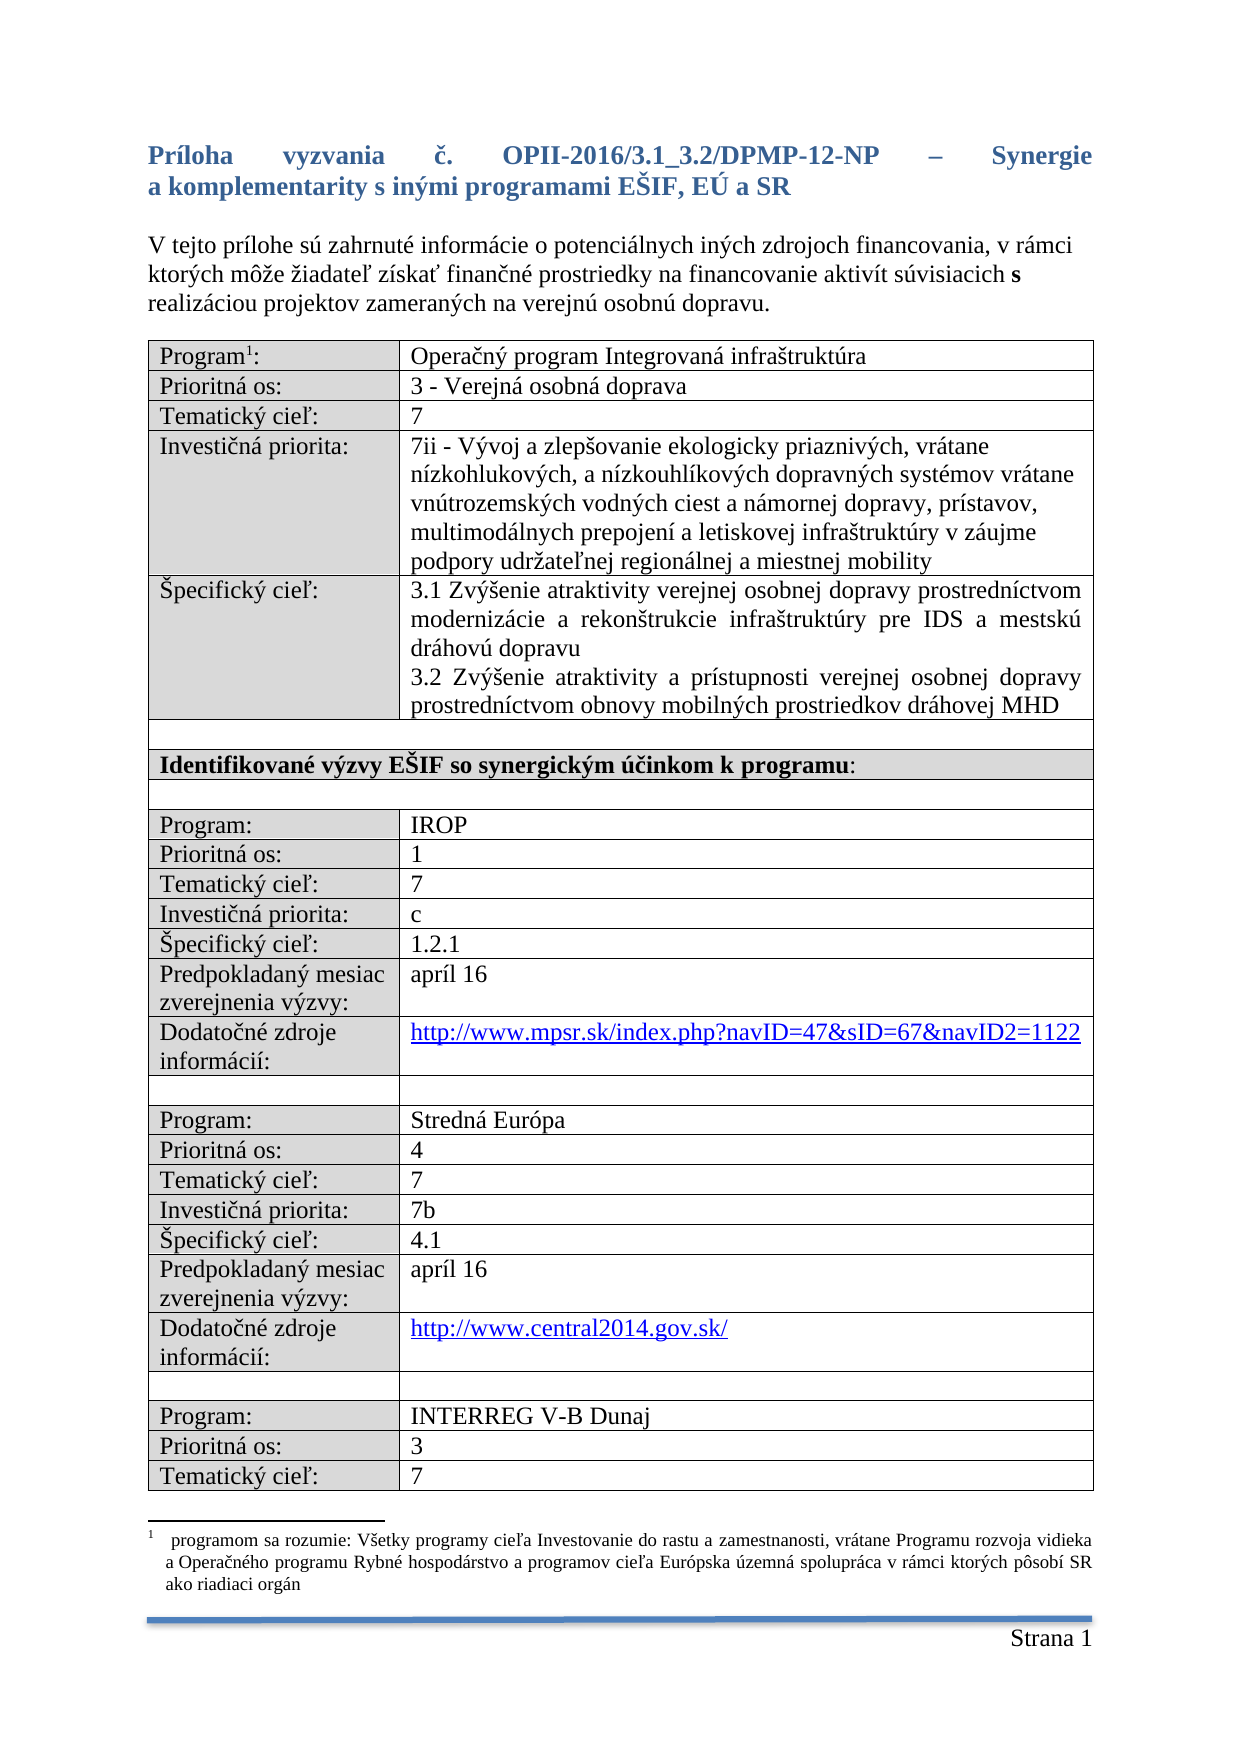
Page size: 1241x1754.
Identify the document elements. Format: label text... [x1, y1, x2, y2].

table_cell Predpokladaný mesiac zverejnenia výzvy: [149, 1255, 399, 1312]
table_cell c [400, 899, 1093, 928]
text V tejto prílohe sú zahrnuté informácie o potenciálnych iných zdrojoch financovania, v rámci [148, 230, 1093, 259]
table_cell Tematický cieľ: [149, 401, 399, 430]
table_cell Investičná priorita: [149, 1195, 399, 1224]
table_cell Program: [149, 1401, 399, 1430]
table_cell 7 [400, 869, 1093, 898]
table_cell 3 [400, 1431, 1093, 1460]
table_cell Špecifický cieľ: [149, 576, 399, 719]
table_cell [149, 1076, 399, 1104]
table_cell Špecifický cieľ: [149, 1225, 399, 1253]
table_cell INTERREG V-B Dunaj [400, 1401, 1093, 1430]
table_cell 7 [400, 401, 1093, 430]
table_cell 1 [400, 840, 1093, 868]
table_cell Prioritná os: [149, 1135, 399, 1164]
table_cell Predpokladaný mesiac zverejnenia výzvy: [149, 959, 399, 1016]
table_cell 7b [400, 1195, 1093, 1224]
table_cell 1.2.1 [400, 929, 1093, 958]
table_cell Tematický cieľ: [149, 1165, 399, 1194]
table_cell Program: [149, 810, 399, 838]
table_cell Dodatočné zdroje informácií: [149, 1017, 399, 1075]
text ktorých môže žiadateľ získať finančné prostriedky na financovanie aktivít súvisiacich s realizáciou projektov zameraných na verejnú osobnú dopravu. [148, 259, 1093, 316]
table_cell Tematický cieľ: [149, 869, 399, 898]
text Príloha vyzvania č. OPII-2016/3.1_3.2/DPMP-12-NP – Synergie a komplementarity s inými programami EŠIF, EÚ a SR [148, 139, 1093, 201]
table_cell 4 [400, 1135, 1093, 1164]
table_cell [149, 780, 1093, 809]
table_cell http://www.central2014.gov.sk/ [400, 1313, 1093, 1371]
table_header Program: [149, 341, 399, 370]
table_cell 3 - Verejná osobná doprava [400, 371, 1093, 400]
table_cell Špecifický cieľ: [149, 929, 399, 958]
table_cell 7 [400, 1165, 1093, 1194]
table_cell [149, 1372, 399, 1400]
table_cell [400, 1372, 1093, 1400]
table_cell 4.1 [400, 1225, 1093, 1253]
table_cell Stredná Európa [400, 1106, 1093, 1134]
table_cell Prioritná os: [149, 1431, 399, 1460]
table_cell [400, 1076, 1093, 1104]
table_cell Dodatočné zdroje informácií: [149, 1313, 399, 1371]
table_cell Program: [149, 1106, 399, 1134]
table_cell IROP [400, 810, 1093, 838]
table_cell 7 [400, 1461, 1093, 1490]
table_cell Identifikované výzvy EŠIF so synergickým účinkom k programu: [149, 750, 1093, 779]
table_cell http://www.mpsr.sk/index.php?navID=47&sID=67&navID2=1122 [400, 1017, 1093, 1075]
table_cell Prioritná os: [149, 840, 399, 868]
table_cell [149, 720, 1093, 749]
table_cell Investičná priorita: [149, 899, 399, 928]
table_cell 7ii - Vývoj a zlepšovanie ekologicky priaznivých, vrátane nízkohlukových, a nízkouhlíkových dopravných systémov vrátane vnútrozemských vodných ciest a námornej dopravy, prístavov, multimodálnych prepojení a letiskovej infraštruktúry v záujme podpory udržateľnej regionálnej a miestnej mobility [400, 431, 1093, 574]
table_cell 3.1 Zvýšenie atraktivity verejnej osobnej dopravy prostredníctvom modernizácie a rekonštrukcie infraštruktúry pre IDS a mestskú dráhovú dopravu 3.2 Zvýšenie atraktivity a prístupnosti verejnej osobnej dopravy prostredníctvom obnovy mobilných prostriedkov dráhovej MHD [400, 576, 1093, 719]
table_cell Tematický cieľ: [149, 1461, 399, 1490]
table_cell Investičná priorita: [149, 431, 399, 574]
table_cell Prioritná os: [149, 371, 399, 400]
